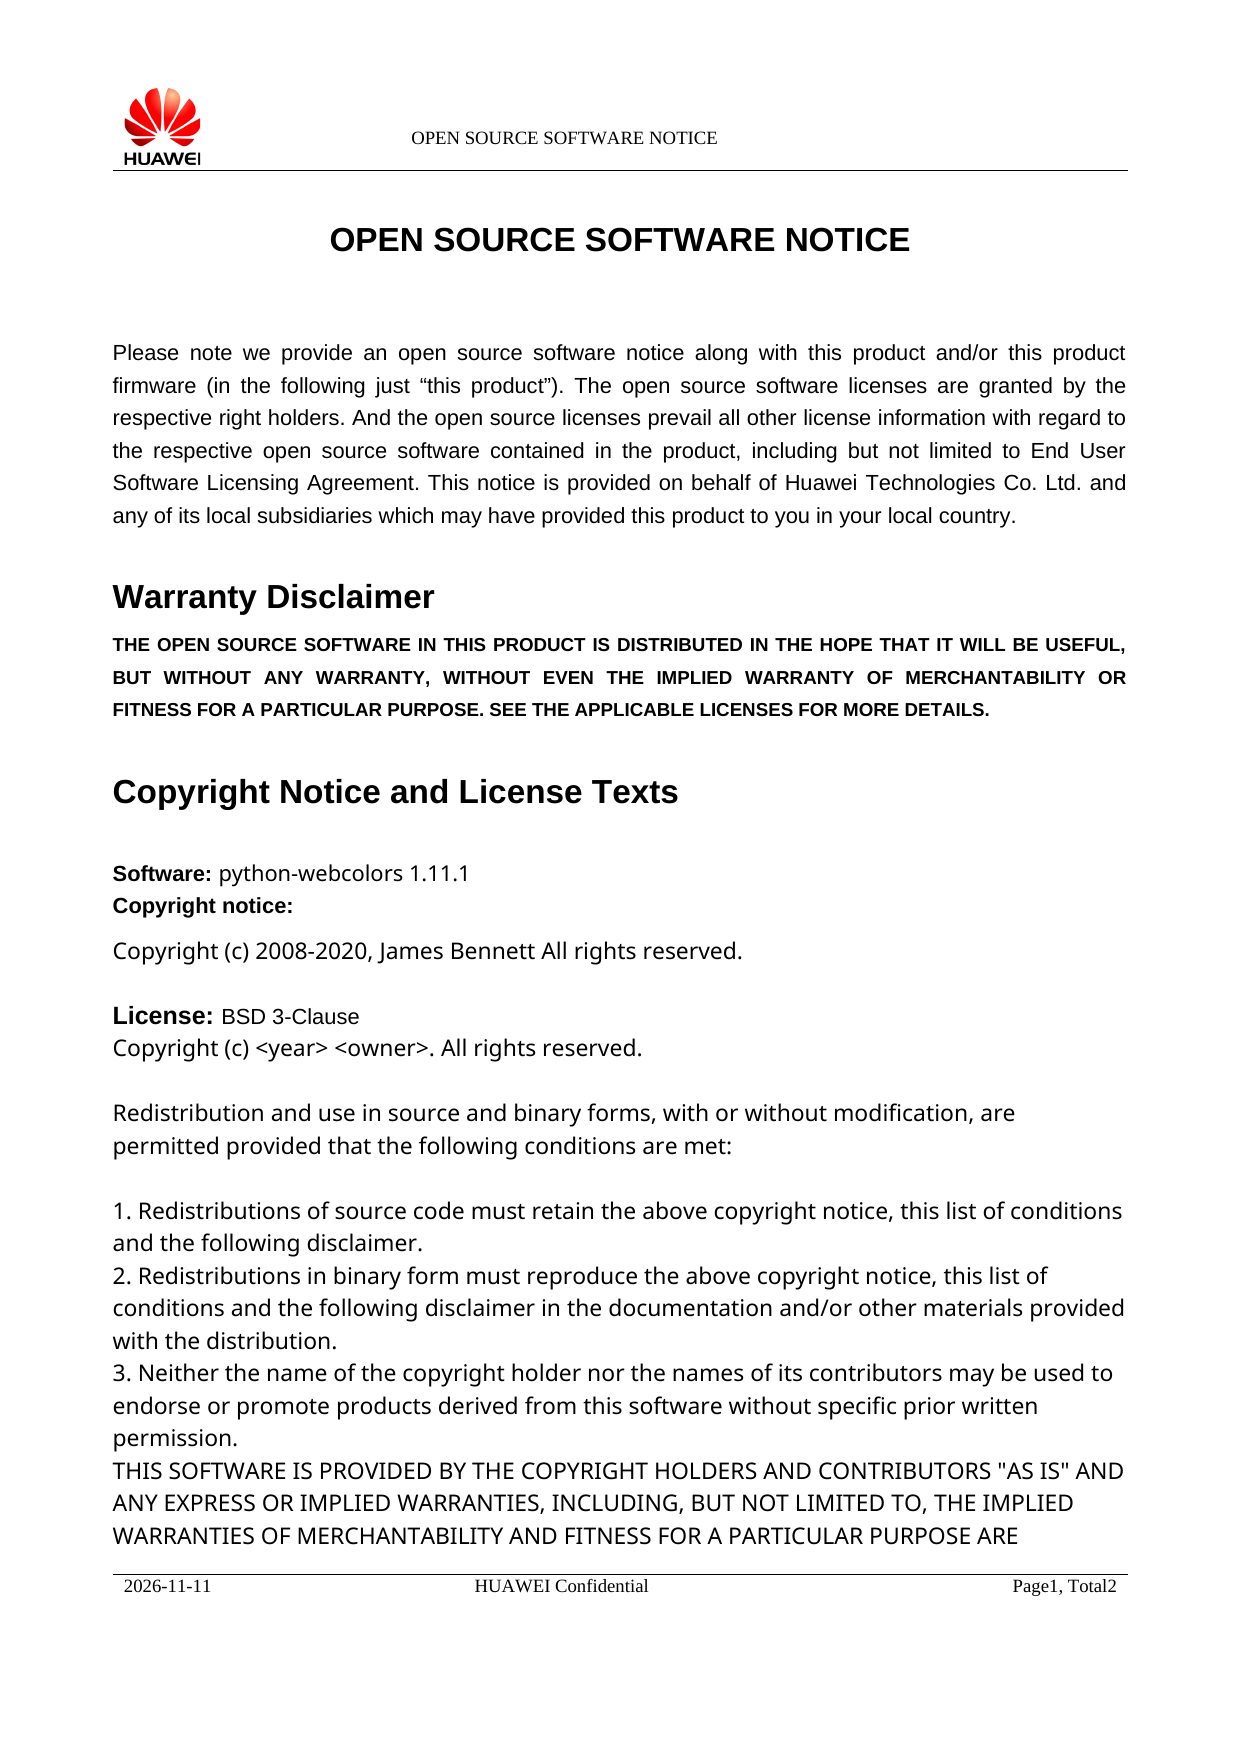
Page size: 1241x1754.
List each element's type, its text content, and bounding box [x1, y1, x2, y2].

text The open source software in this product is distributed in the hope that it will be useful, but WITHOUT ANY WARRANTY, without even the implied warranty of MERCHANTABILITY or FITNESS FOR A PARTICULAR PURPOSE. See the applicable licenses for more details. [112, 629, 1128, 726]
text OPEN SOURCE SOFTWARE NOTICE [112, 206, 1128, 271]
text Warranty Disclaimer [112, 564, 1128, 629]
text Copyright Notice and License Texts [112, 759, 1128, 824]
text Please note we provide an open source software notice along with this product and/or this product firmware (in the following just “this product”). The open source software licenses are granted by the respective right holders. And the open source licenses prevail all other license information with regard to the respective open source software contained in the product, including but not limited to End User Software Licensing Agreement. This notice is provided on behalf of Huawei Technologies Co. Ltd. and any of its local subsidiaries which may have provided this product to you in your local country. [112, 336, 1128, 531]
text License: BSD 3-Clause [112, 999, 1128, 1031]
text 3. Neither the name of the copyright holder nor the names of its contributors may be used to endorse or promote products derived from this software without specific prior written permission. [112, 1356, 1128, 1454]
text 1. Redistributions of source code must retain the above copyright notice, this list of conditions and the following disclaimer. [112, 1194, 1128, 1259]
title Software: python-webcolors 1.11.1 [112, 856, 1128, 889]
text Copyright (c) <year> <owner>. All rights reserved. [112, 1031, 1128, 1064]
text Copyright (c) 2008-2020, James Bennett All rights reserved. [112, 934, 1128, 999]
text Redistribution and use in source and binary forms, with or without modification, are permitted provided that the following conditions are met: [112, 1096, 1128, 1161]
text Copyright notice: [112, 889, 1128, 921]
picture [124, 88, 201, 165]
text 2. Redistributions in binary form must reproduce the above copyright notice, this list of conditions and the following disclaimer in the documentation and/or other materials provided with the distribution. [112, 1259, 1128, 1356]
